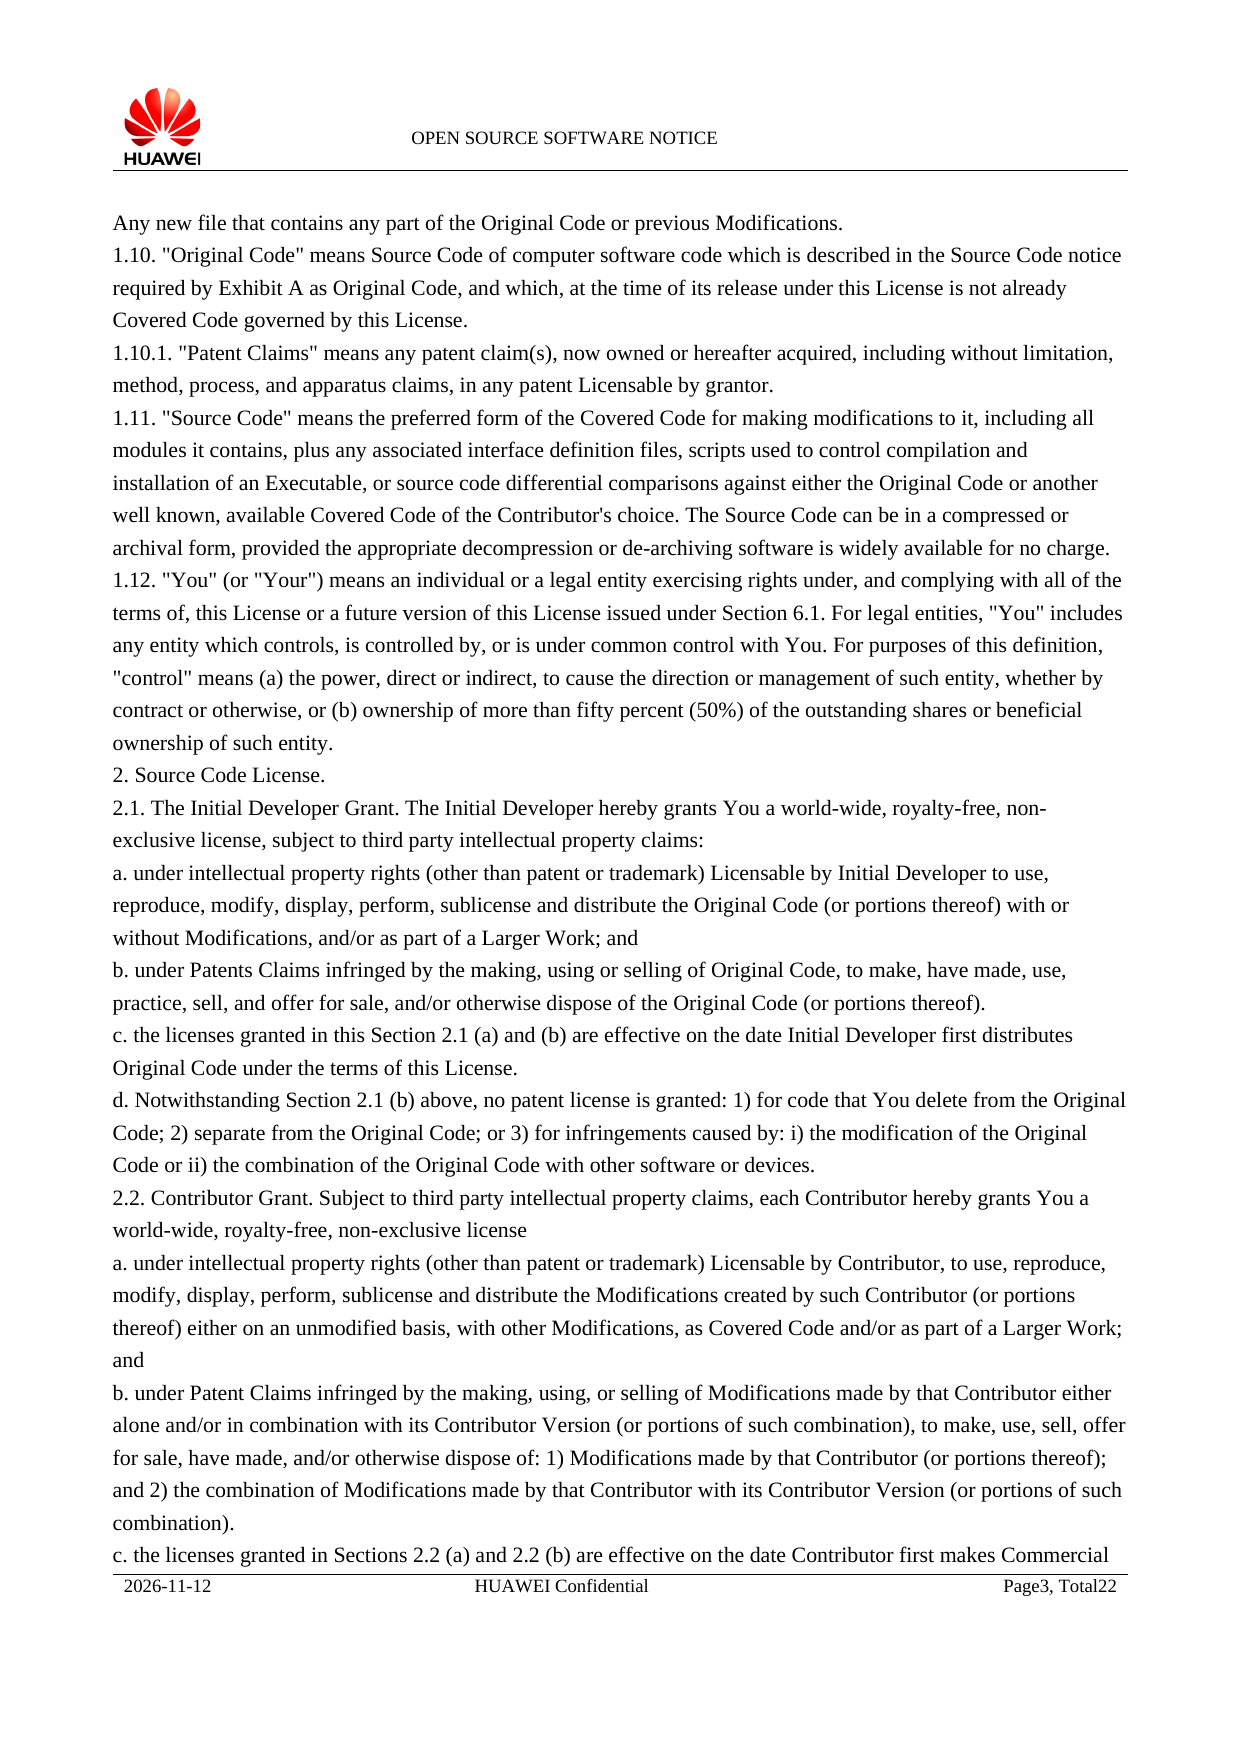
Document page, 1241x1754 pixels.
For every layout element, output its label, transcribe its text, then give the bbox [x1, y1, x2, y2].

picture [124, 88, 201, 165]
